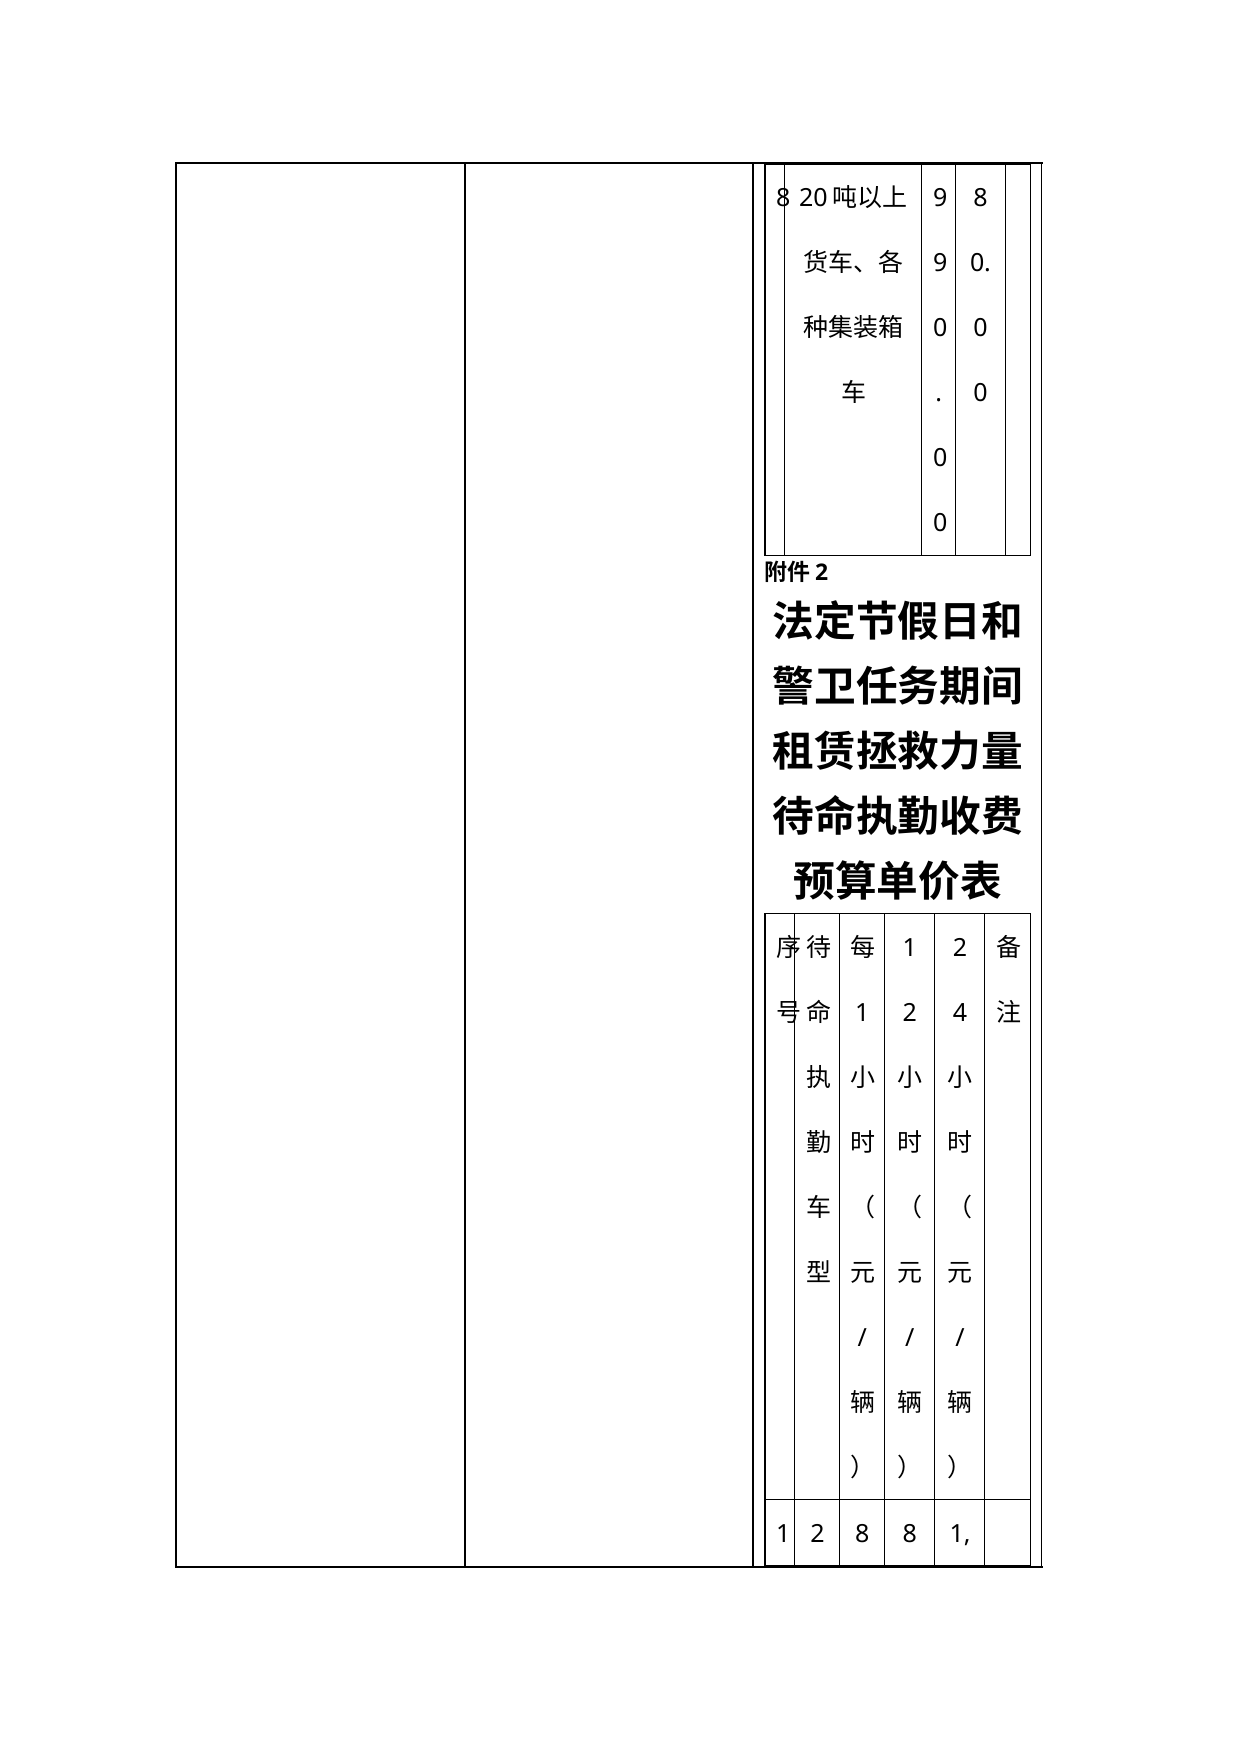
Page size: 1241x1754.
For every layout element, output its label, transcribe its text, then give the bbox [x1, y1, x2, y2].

table_cell [177, 164, 464, 1566]
table_cell 1 [466, 164, 752, 1566]
